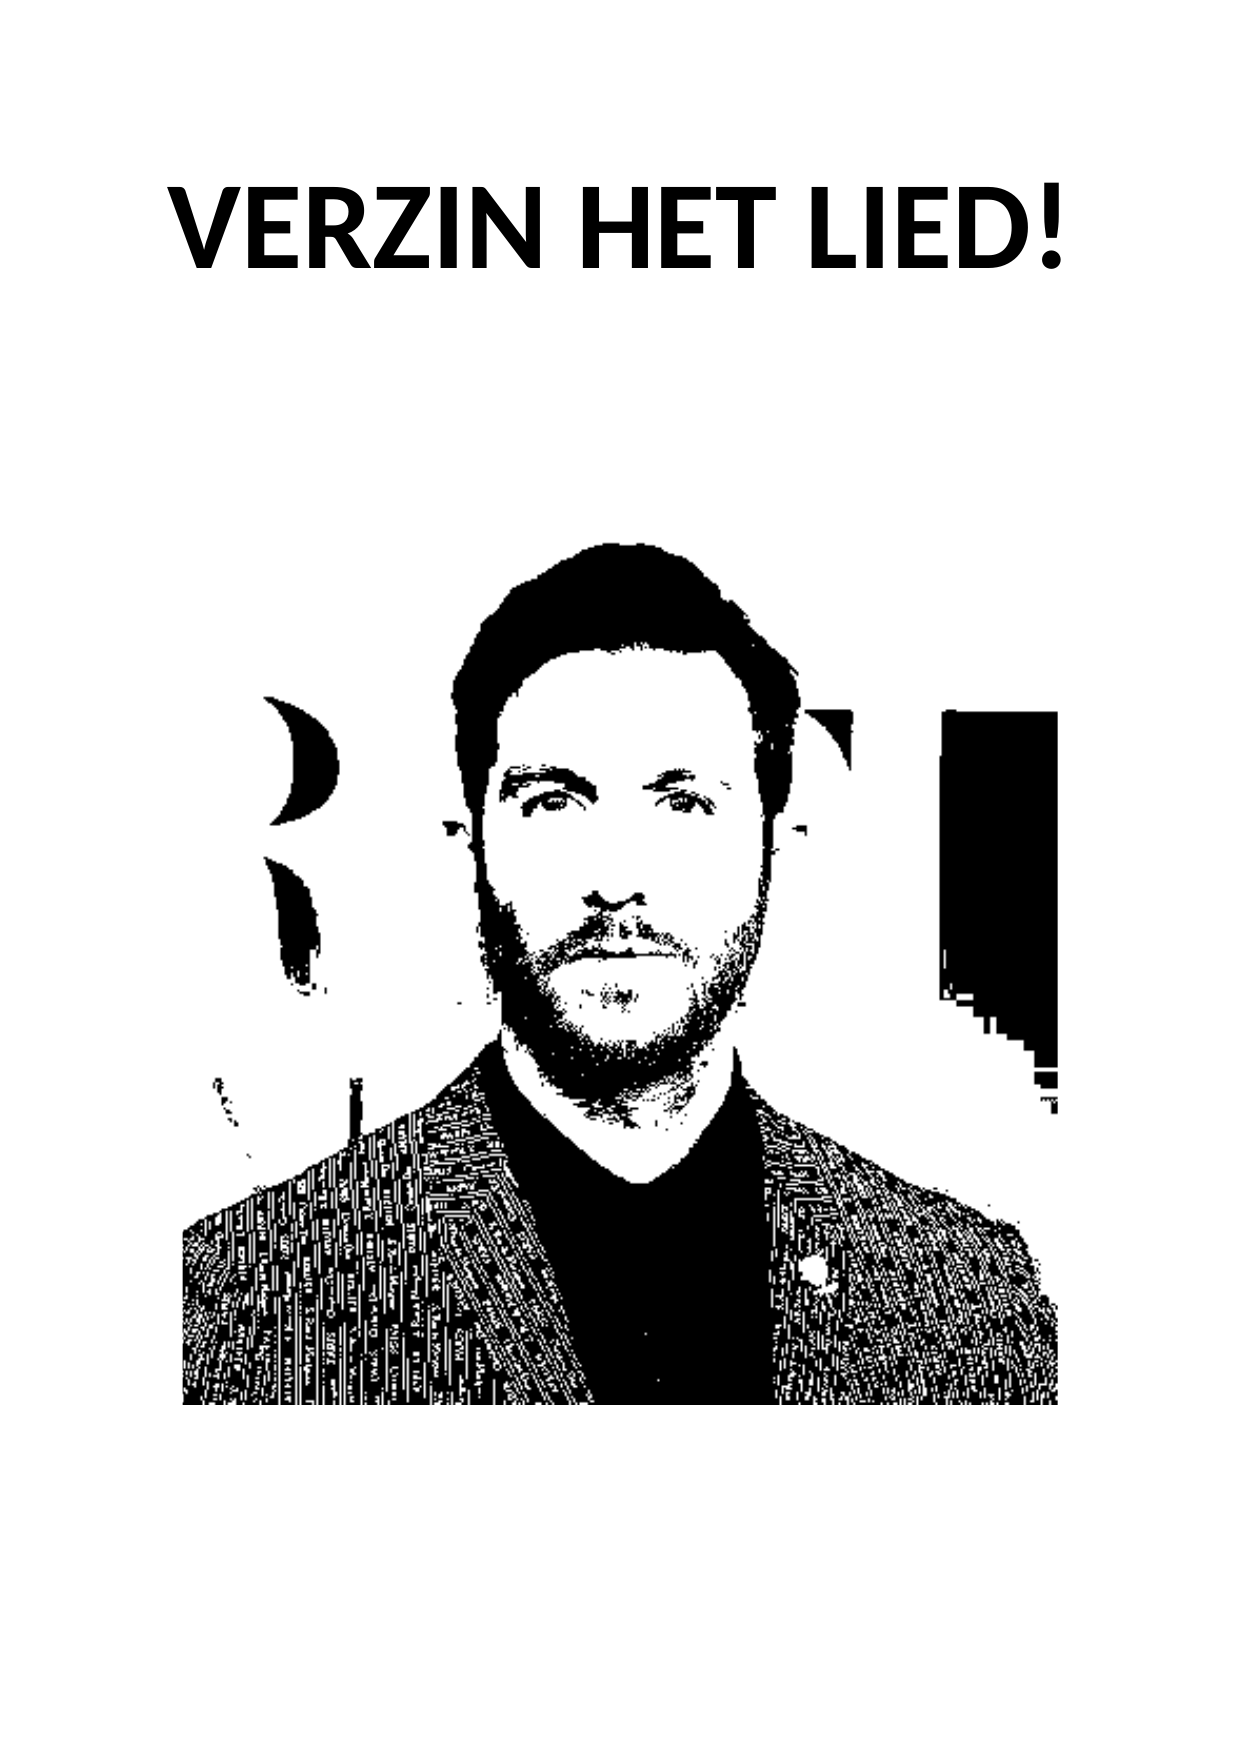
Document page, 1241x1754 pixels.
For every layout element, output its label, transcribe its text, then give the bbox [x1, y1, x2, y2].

text VERZIN HET LIED! [148, 148, 1093, 300]
